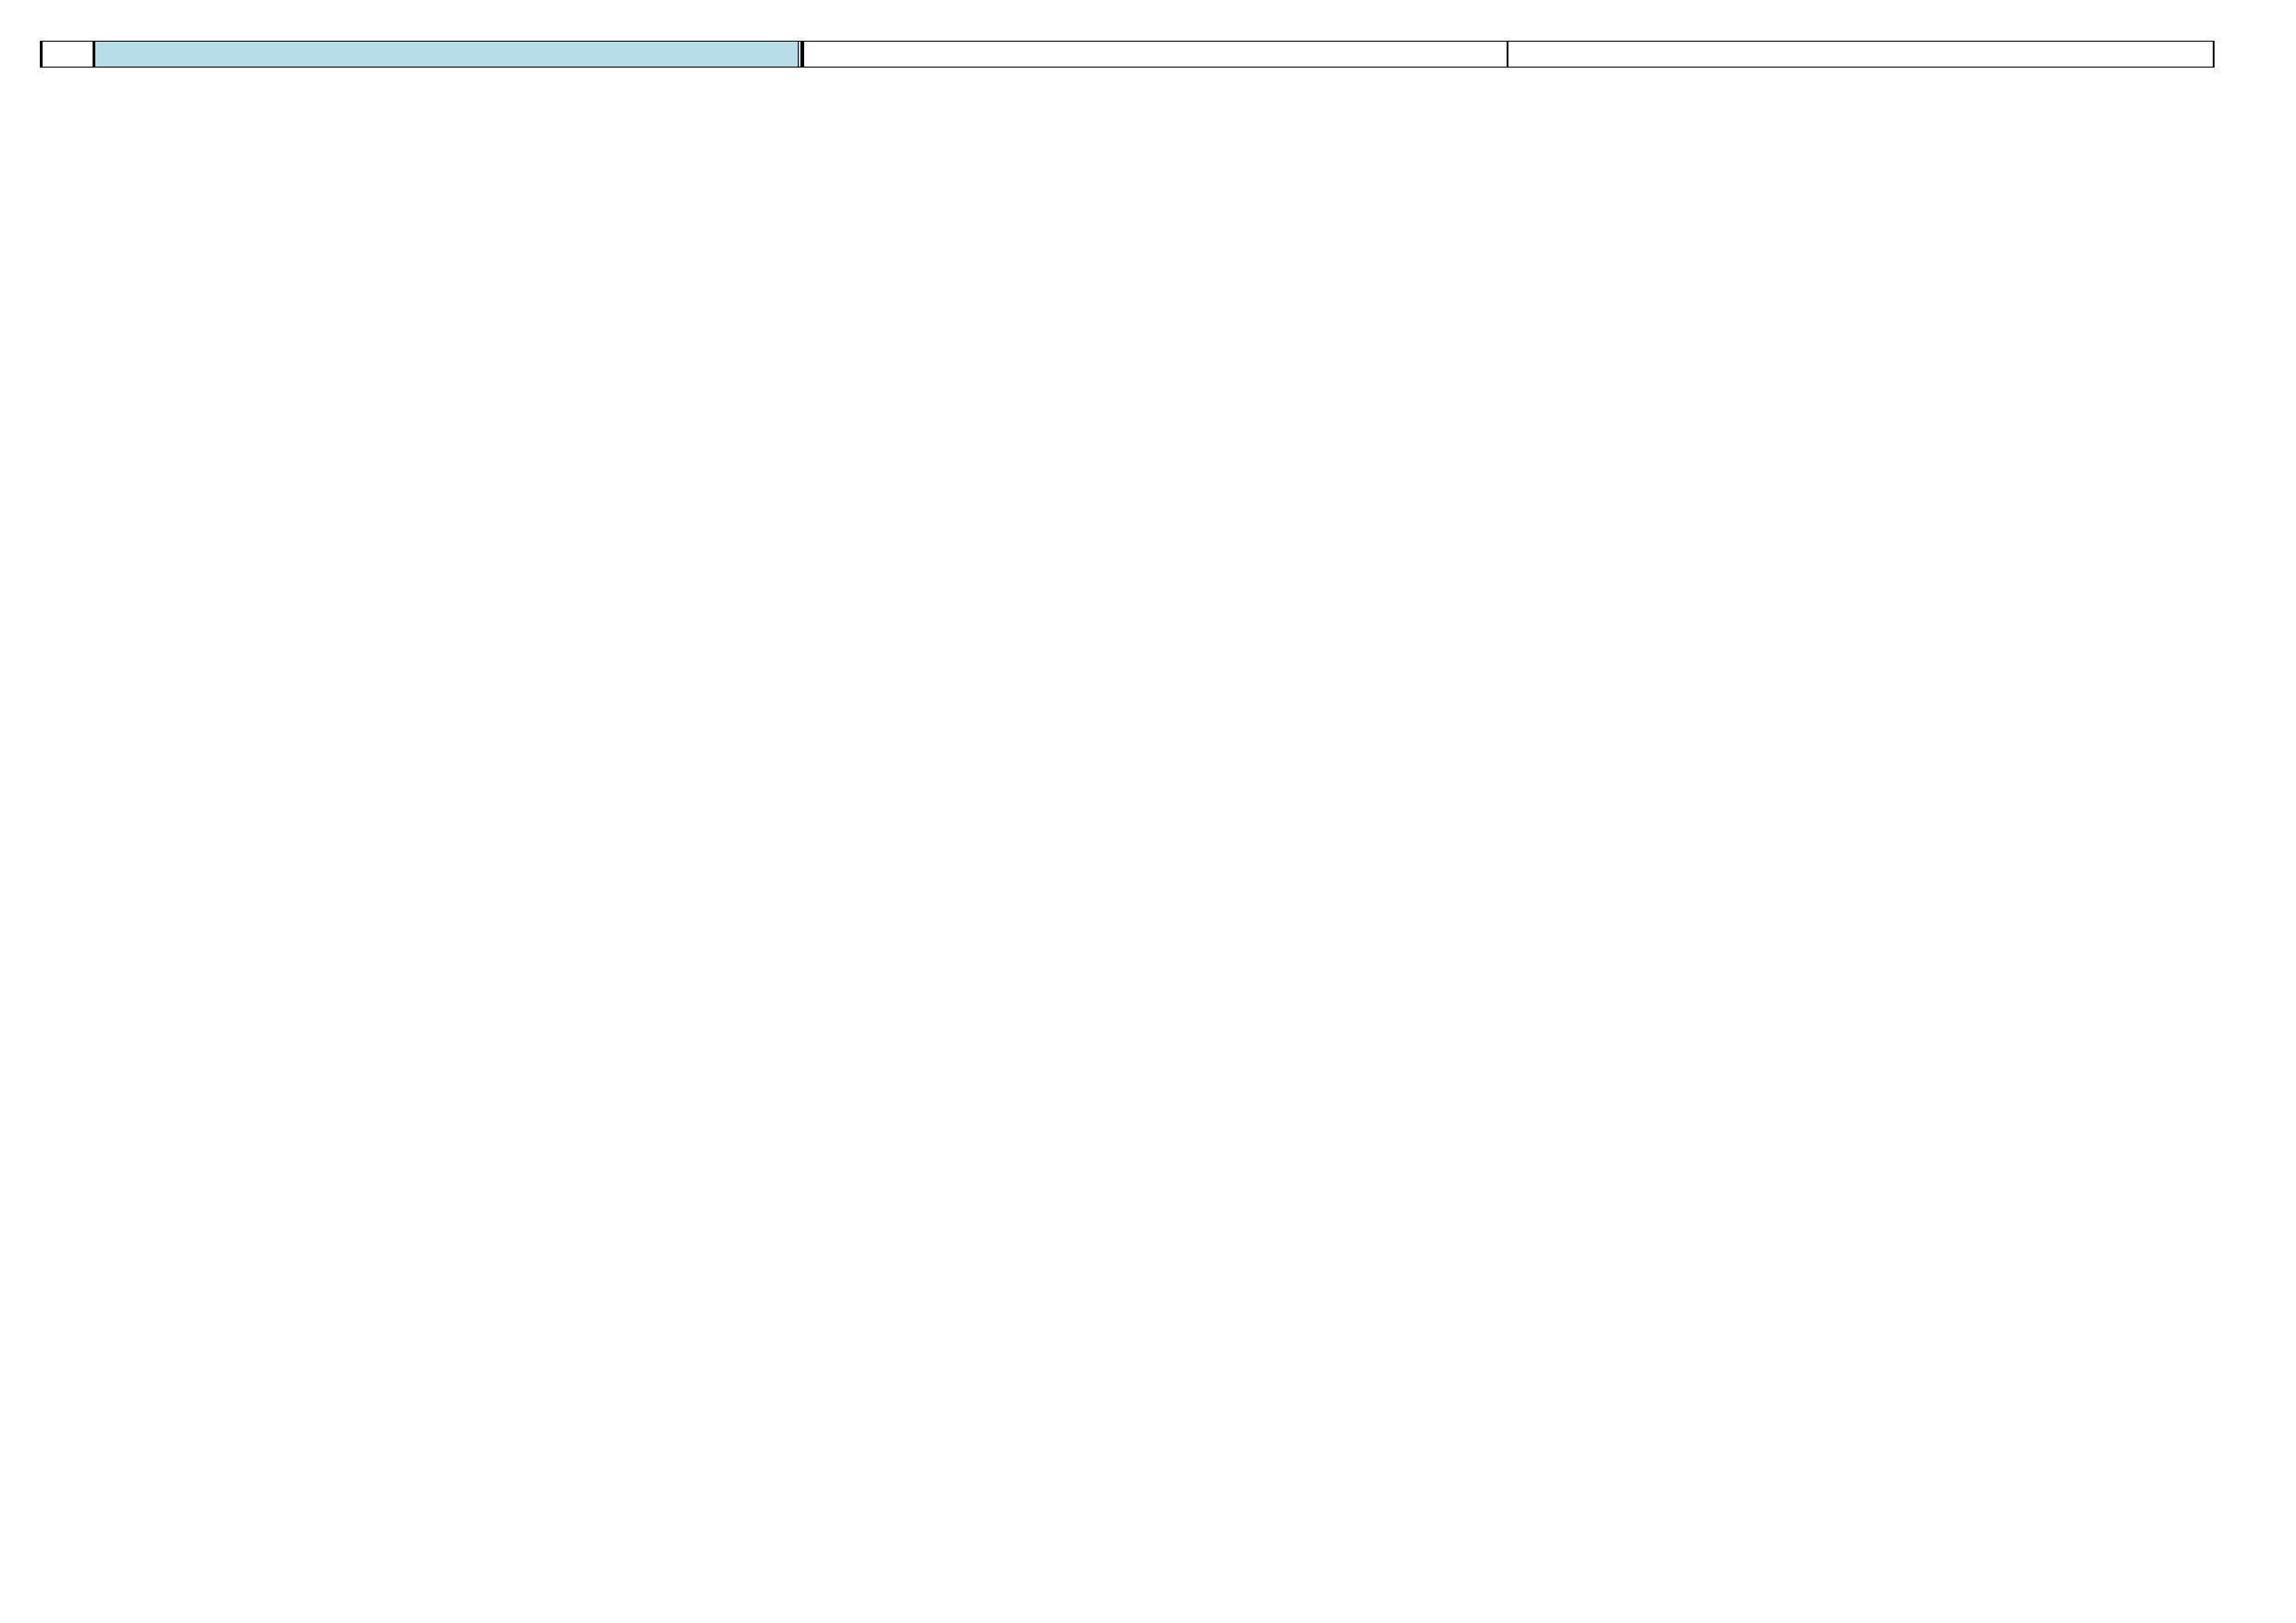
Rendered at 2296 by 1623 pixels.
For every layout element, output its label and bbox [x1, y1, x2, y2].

table_cell [1508, 42, 2213, 67]
table_cell [95, 42, 798, 67]
table_cell [804, 42, 1507, 67]
